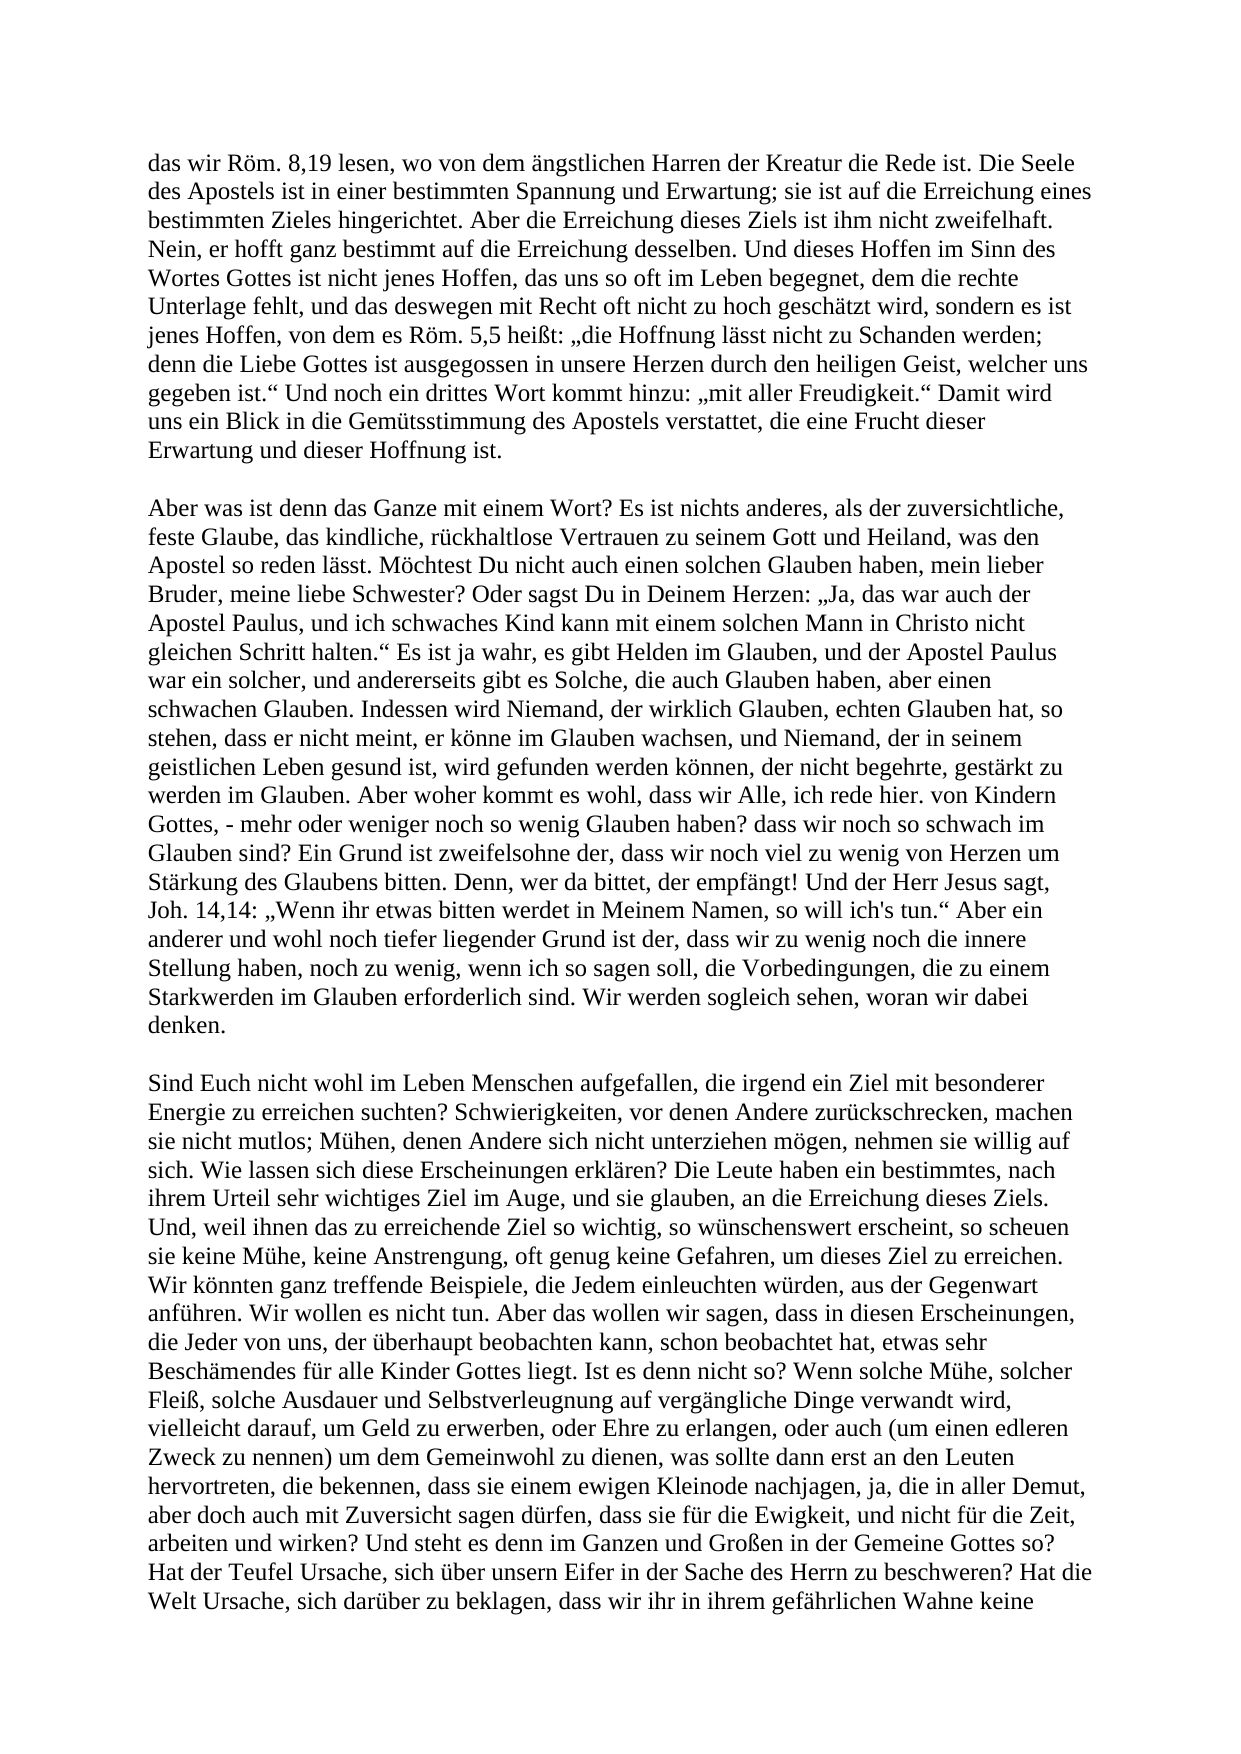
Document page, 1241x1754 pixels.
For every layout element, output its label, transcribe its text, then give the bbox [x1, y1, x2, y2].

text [148, 1068, 1093, 1615]
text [148, 148, 1093, 464]
text Aber was ist denn das Ganze mit einem Wort? Es ist nichts anderes, als der zuversichtliche, feste Glaube, das kindliche, rückhaltlose Vertrauen zu seinem Gott und Heiland, was den Apostel so reden lässt. Möchtest Du nicht auch einen solchen Glauben haben, mein lieber Bruder, meine liebe Schwester? Oder sagst Du in Deinem Herzen: „Ja, das war auch der Apostel Paulus, und ich schwaches Kind kann mit einem solchen Mann in Christo nicht gleichen Schritt halten.“ Es ist ja wahr, es gibt Helden im Glauben, und der Apostel Paulus war ein solcher, und andererseits gibt es Solche, die auch Glauben haben, aber einen schwachen Glauben. Indessen wird Niemand, der wirklich Glauben, echten Glauben hat, so stehen, dass er nicht meint, er könne im Glauben wachsen, und Niemand, der in seinem geistlichen Leben gesund ist, wird gefunden werden können, der nicht begehrte, gestärkt zu werden im Glauben. Aber woher kommt es wohl, dass wir Alle, ich rede hier. von Kindern Gottes, - mehr oder weniger noch so wenig Glauben haben? dass wir noch so schwach im Glauben sind? Ein Grund ist zweifelsohne der, dass wir noch viel zu wenig von Herzen um Stärkung des Glaubens bitten. Denn, wer da bittet, der empfängt! Und der Herr Jesus sagt, Joh. 14,14: „Wenn ihr etwas bitten werdet in Meinem Namen, so will ich's tun.“ Aber ein anderer und wohl noch tiefer liegender Grund ist der, dass wir zu wenig noch die innere Stellung haben, noch zu wenig, wenn ich so sagen soll, die Vorbedingungen, die zu einem Starkwerden im Glauben erforderlich sind. Wir werden sogleich sehen, woran wir dabei denken. [148, 493, 1093, 1039]
